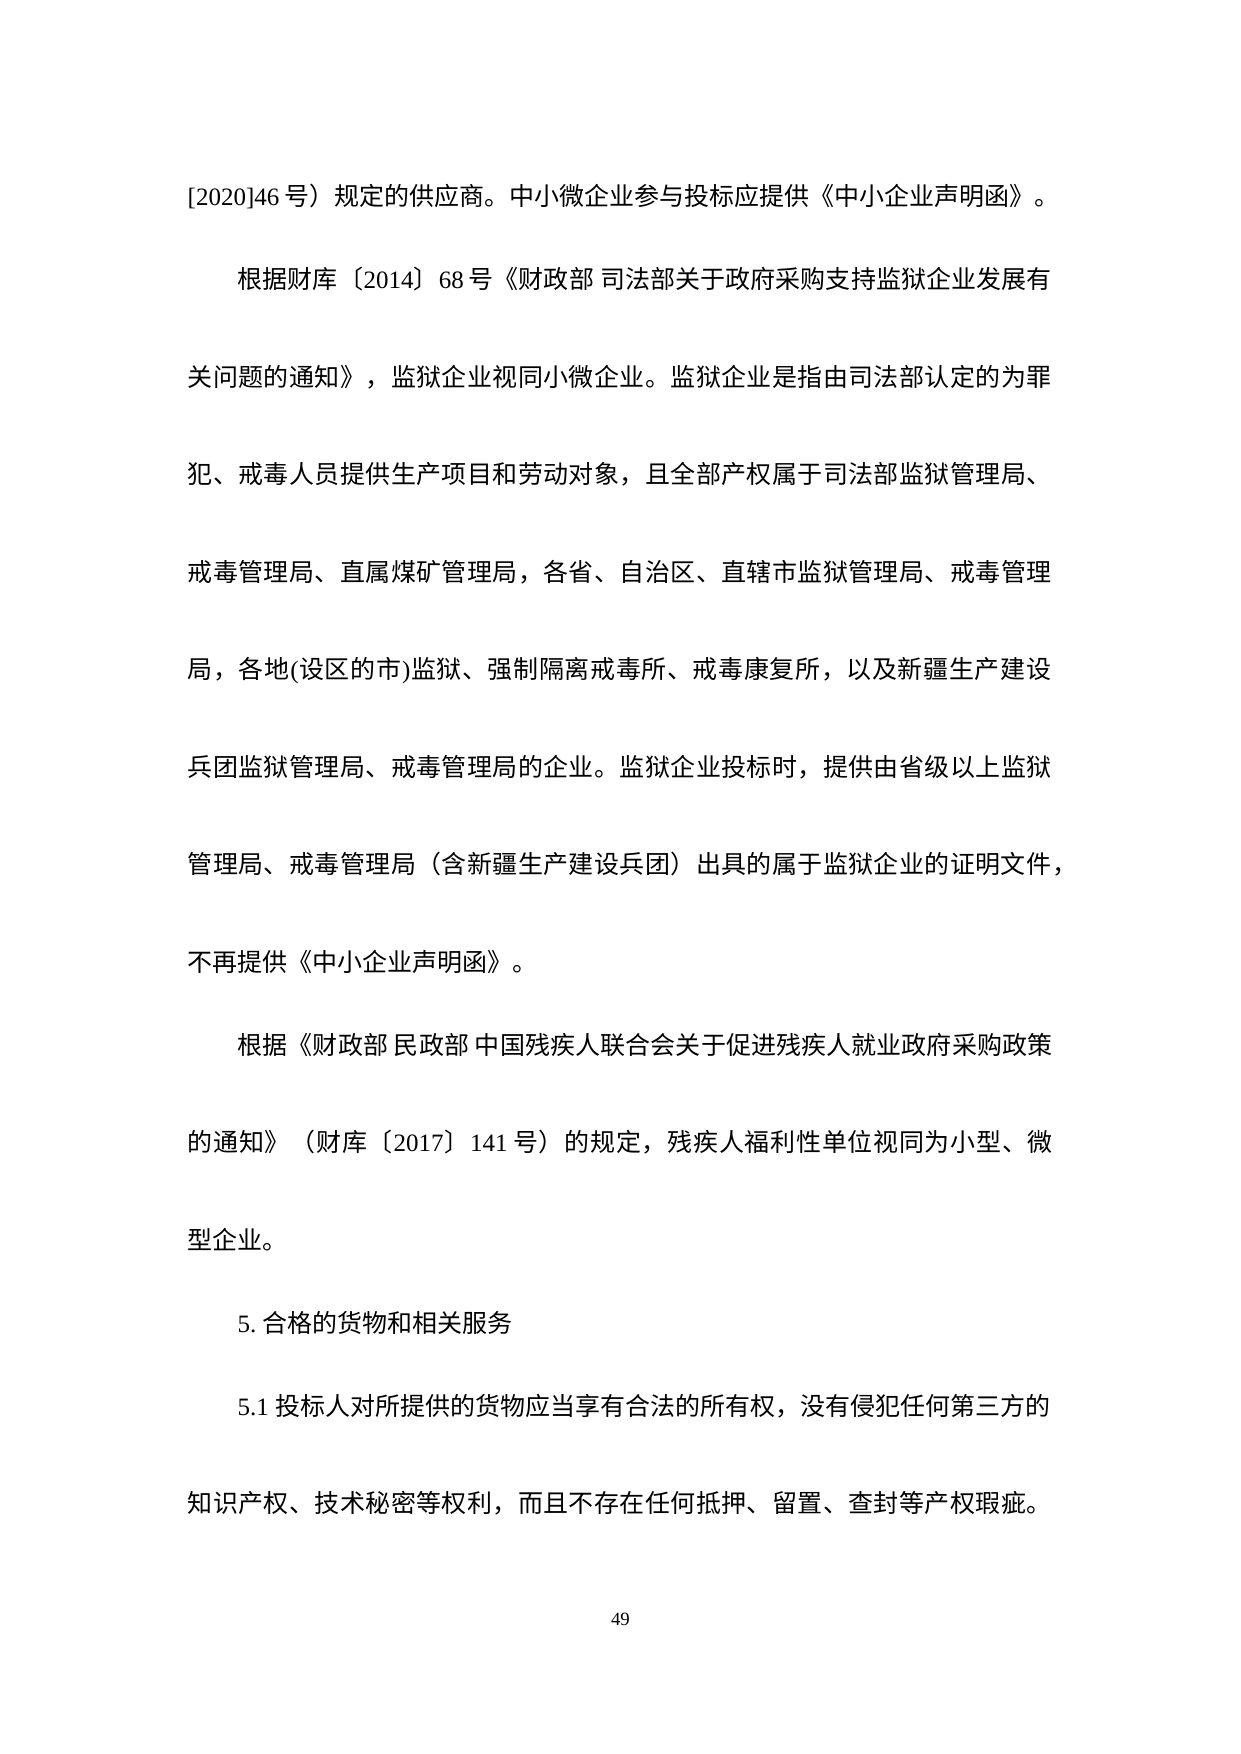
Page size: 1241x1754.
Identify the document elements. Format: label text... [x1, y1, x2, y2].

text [187, 162, 1053, 227]
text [187, 1372, 1053, 1534]
text 根据《财政部 民政部 中国残疾人联合会关于促进残疾人就业政府采购政策的通知》（财库〔2017〕141号）的规定，残疾人福利性单位视同为小型、微型企业。 [187, 1011, 1053, 1271]
text 5. 合格的货物和相关服务 [187, 1289, 1053, 1354]
text 根据财库〔2014〕68号《财政部 司法部关于政府采购支持监狱企业发展有关问题的通知》，监狱企业视同小微企业。监狱企业是指由司法部认定的为罪犯、戒毒人员提供生产项目和劳动对象，且全部产权属于司法部监狱管理局、戒毒管理局、直属煤矿管理局，各省、自治区、直辖市监狱管理局、戒毒管理局，各地(设区的市)监狱、强制隔离戒毒所、戒毒康复所，以及新疆生产建设兵团监狱管理局、戒毒管理局的企业。监狱企业投标时，提供由省级以上监狱管理局、戒毒管理局（含新疆生产建设兵团）出具的属于监狱企业的证明文件，不再提供《中小企业声明函》。 [187, 245, 1053, 993]
